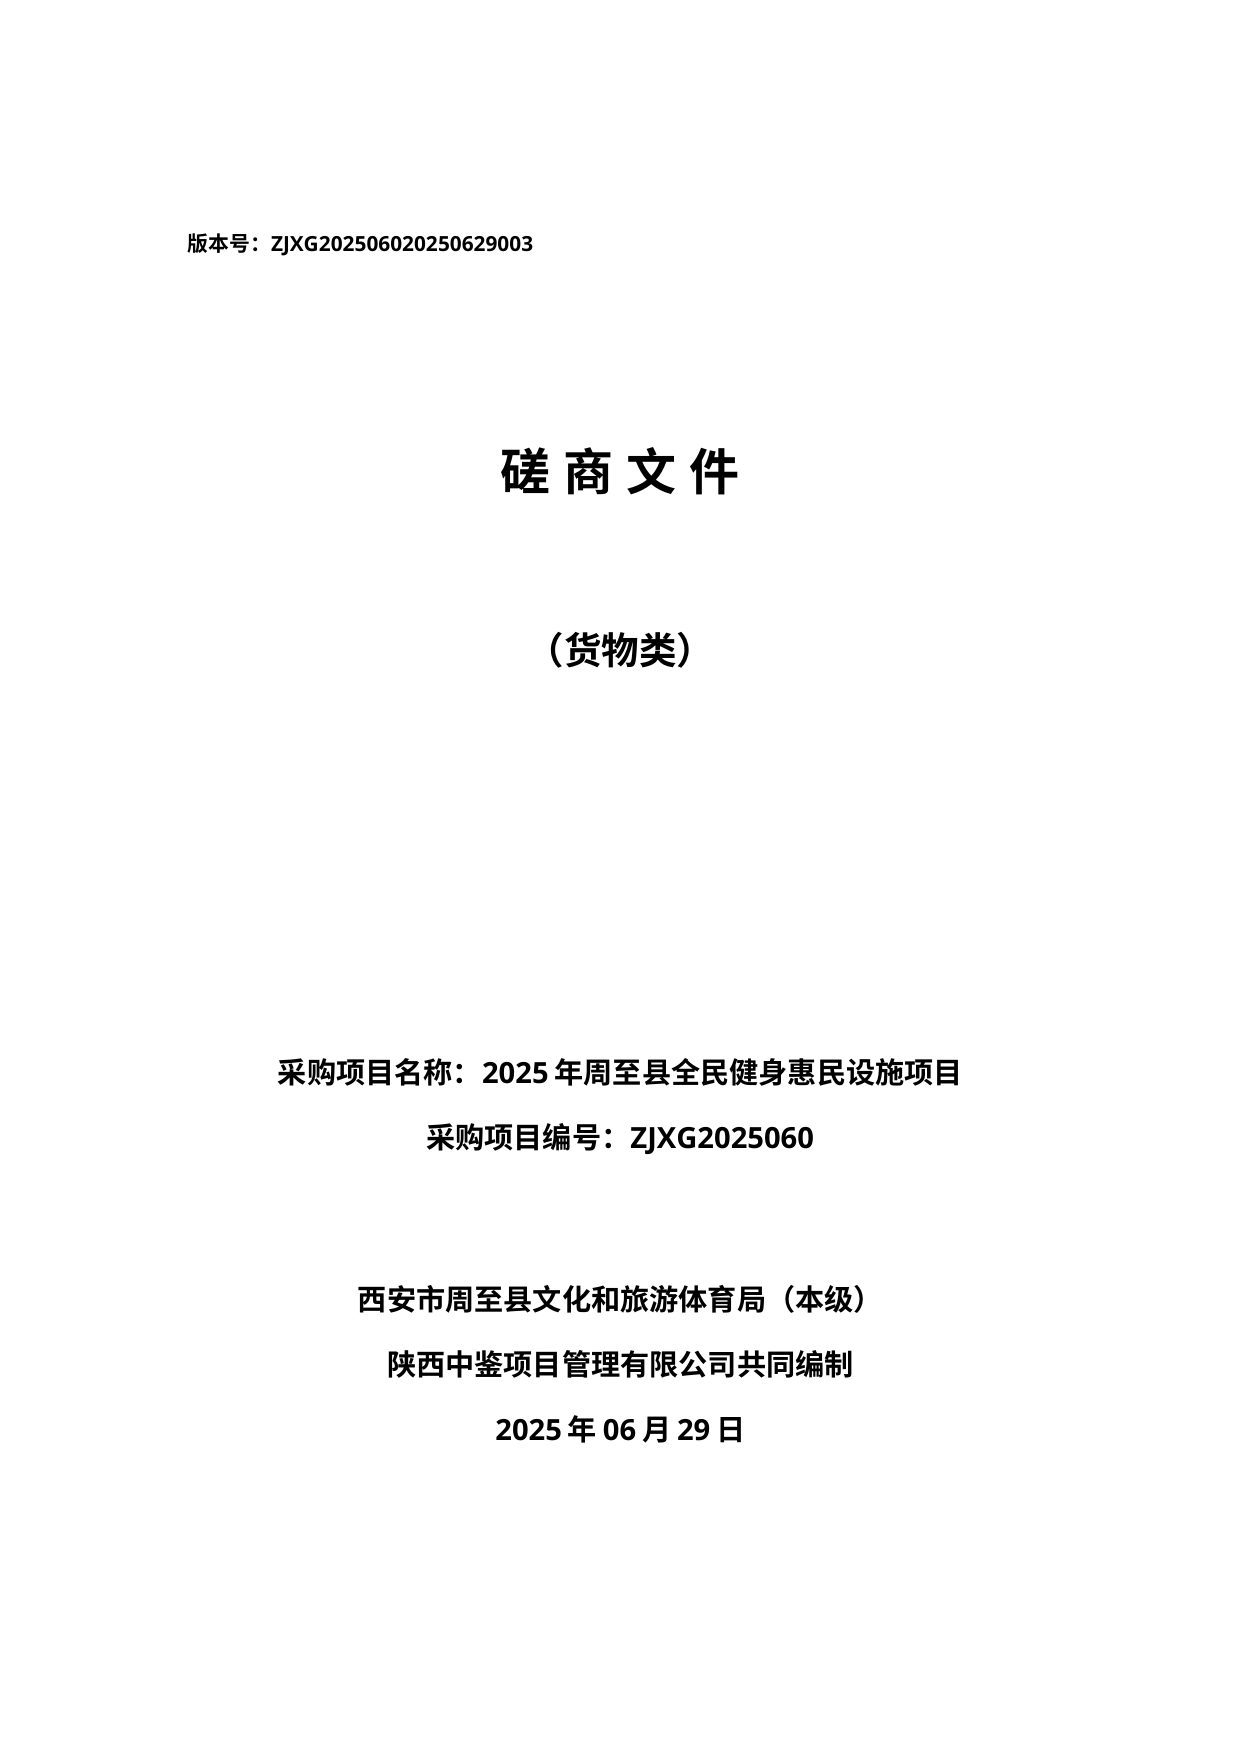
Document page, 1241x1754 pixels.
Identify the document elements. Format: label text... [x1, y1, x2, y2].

text 采购项目编号：ZJXG2025060 [187, 1104, 1053, 1267]
text 版本号：ZJXG202506020250629003 [187, 227, 1053, 422]
text （货物类） [187, 617, 1053, 1039]
text 陕西中鉴项目管理有限公司共同编制 [187, 1332, 1053, 1397]
text 采购项目名称：2025年周至县全民健身惠民设施项目 [187, 1039, 1053, 1104]
text 磋 商 文 件 [187, 422, 1053, 617]
text 西安市周至县文化和旅游体育局（本级） [187, 1267, 1053, 1332]
text 2025年06月29日 [187, 1397, 1053, 1462]
